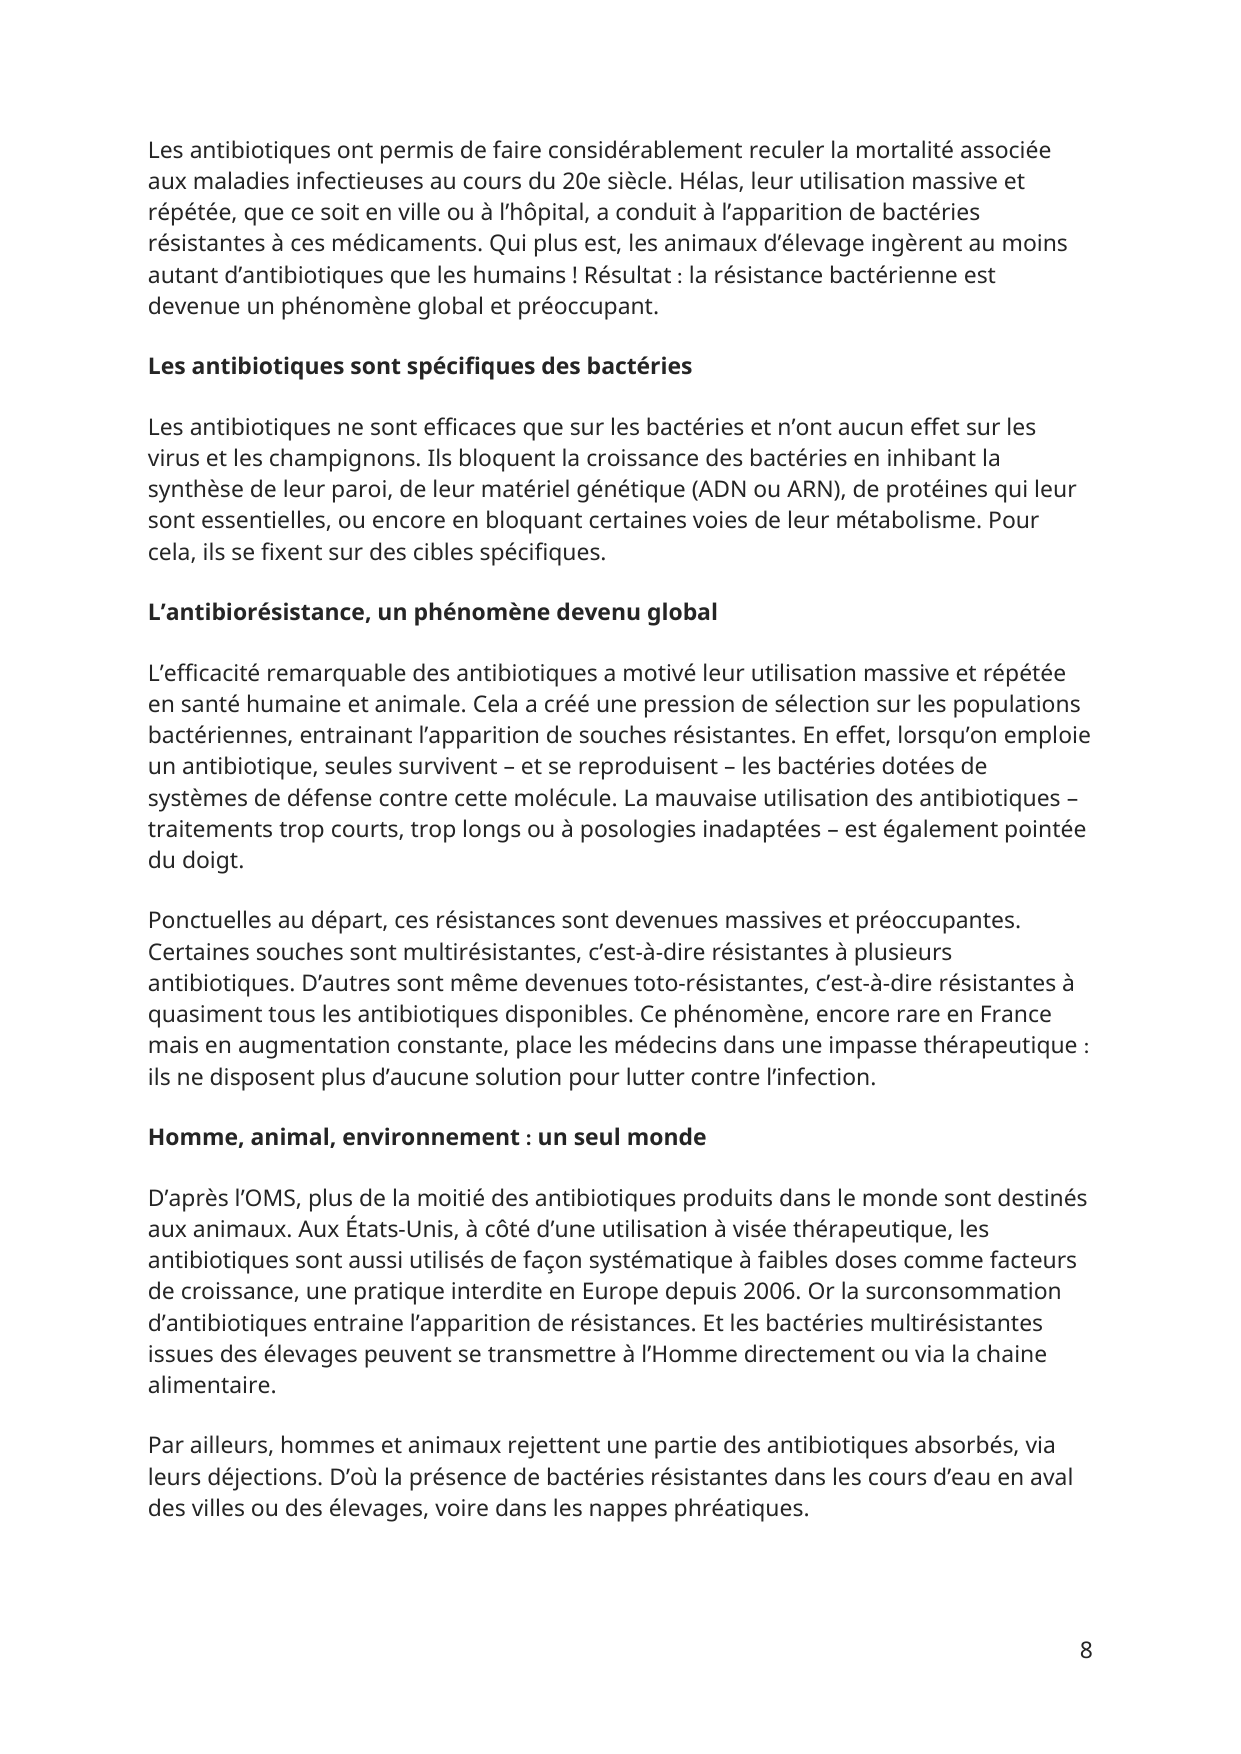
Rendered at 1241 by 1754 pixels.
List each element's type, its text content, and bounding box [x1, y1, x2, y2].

text L’efficacité remarquable des antibiotiques a motivé leur utilisation massive et répétée en santé humaine et animale. Cela a créé une pression de sélection sur les populations bactériennes, entrainant l’apparition de souches résistantes. En effet, lorsqu’on emploie un antibiotique, seules survivent – et se reproduisent – les bactéries dotées de systèmes de défense contre cette molécule. La mauvaise utilisation des antibiotiques – traitements trop courts, trop longs ou à posologies inadaptées – est également pointée du doigt. [148, 657, 1092, 875]
text Les antibiotiques ne sont efficaces que sur les bactéries et n’ont aucun effet sur les virus et les champignons. Ils bloquent la croissance des bactéries en inhibant la synthèse de leur paroi, de leur matériel génétique (ADN ou ARN), de protéines qui leur sont essentielles, ou encore en bloquant certaines voies de leur métabolisme. Pour cela, ils se fixent sur des cibles spécifiques. [148, 411, 1092, 567]
text Les antibiotiques ont permis de faire considérablement reculer la mortalité associée aux maladies infectieuses au cours du 20e siècle. Hélas, leur utilisation massive et répétée, que ce soit en ville ou à l’hôpital, a conduit à l’apparition de bactéries résistantes à ces médicaments. Qui plus est, les animaux d’élevage ingèrent au moins autant d’antibiotiques que les humains ! Résultat : la résistance bactérienne est devenue un phénomène global et préoccupant. [148, 134, 1092, 321]
text L’antibiorésistance, un phénomène devenu global [148, 596, 1092, 627]
text Ponctuelles au départ, ces résistances sont devenues massives et préoccupantes. Certaines souches sont multirésistantes, c’est-à-dire résistantes à plusieurs antibiotiques. D’autres sont même devenues toto-résistantes, c’est-à-dire résistantes à quasiment tous les antibiotiques disponibles. Ce phénomène, encore rare en France mais en augmentation constante, place les médecins dans une impasse thérapeutique : ils ne disposent plus d’aucune solution pour lutter contre l’infection. [148, 904, 1092, 1092]
text Par ailleurs, hommes et animaux rejettent une partie des antibiotiques absorbés, via leurs déjections. D’où la présence de bactéries résistantes dans les cours d’eau en aval des villes ou des élevages, voire dans les nappes phréatiques. [148, 1429, 1092, 1523]
text Homme, animal, environnement : un seul monde [148, 1121, 1092, 1152]
text Les antibiotiques sont spécifiques des bactéries [148, 350, 1092, 382]
text D’après l’OMS, plus de la moitié des antibiotiques produits dans le monde sont destinés aux animaux. Aux États-Unis, à côté d’une utilisation à visée thérapeutique, les antibiotiques sont aussi utilisés de façon systématique à faibles doses comme facteurs de croissance, une pratique interdite en Europe depuis 2006. Or la surconsommation d’antibiotiques entraine l’apparition de résistances. Et les bactéries multirésistantes issues des élevages peuvent se transmettre à l’Homme directement ou via la chaine alimentaire. [148, 1182, 1092, 1400]
